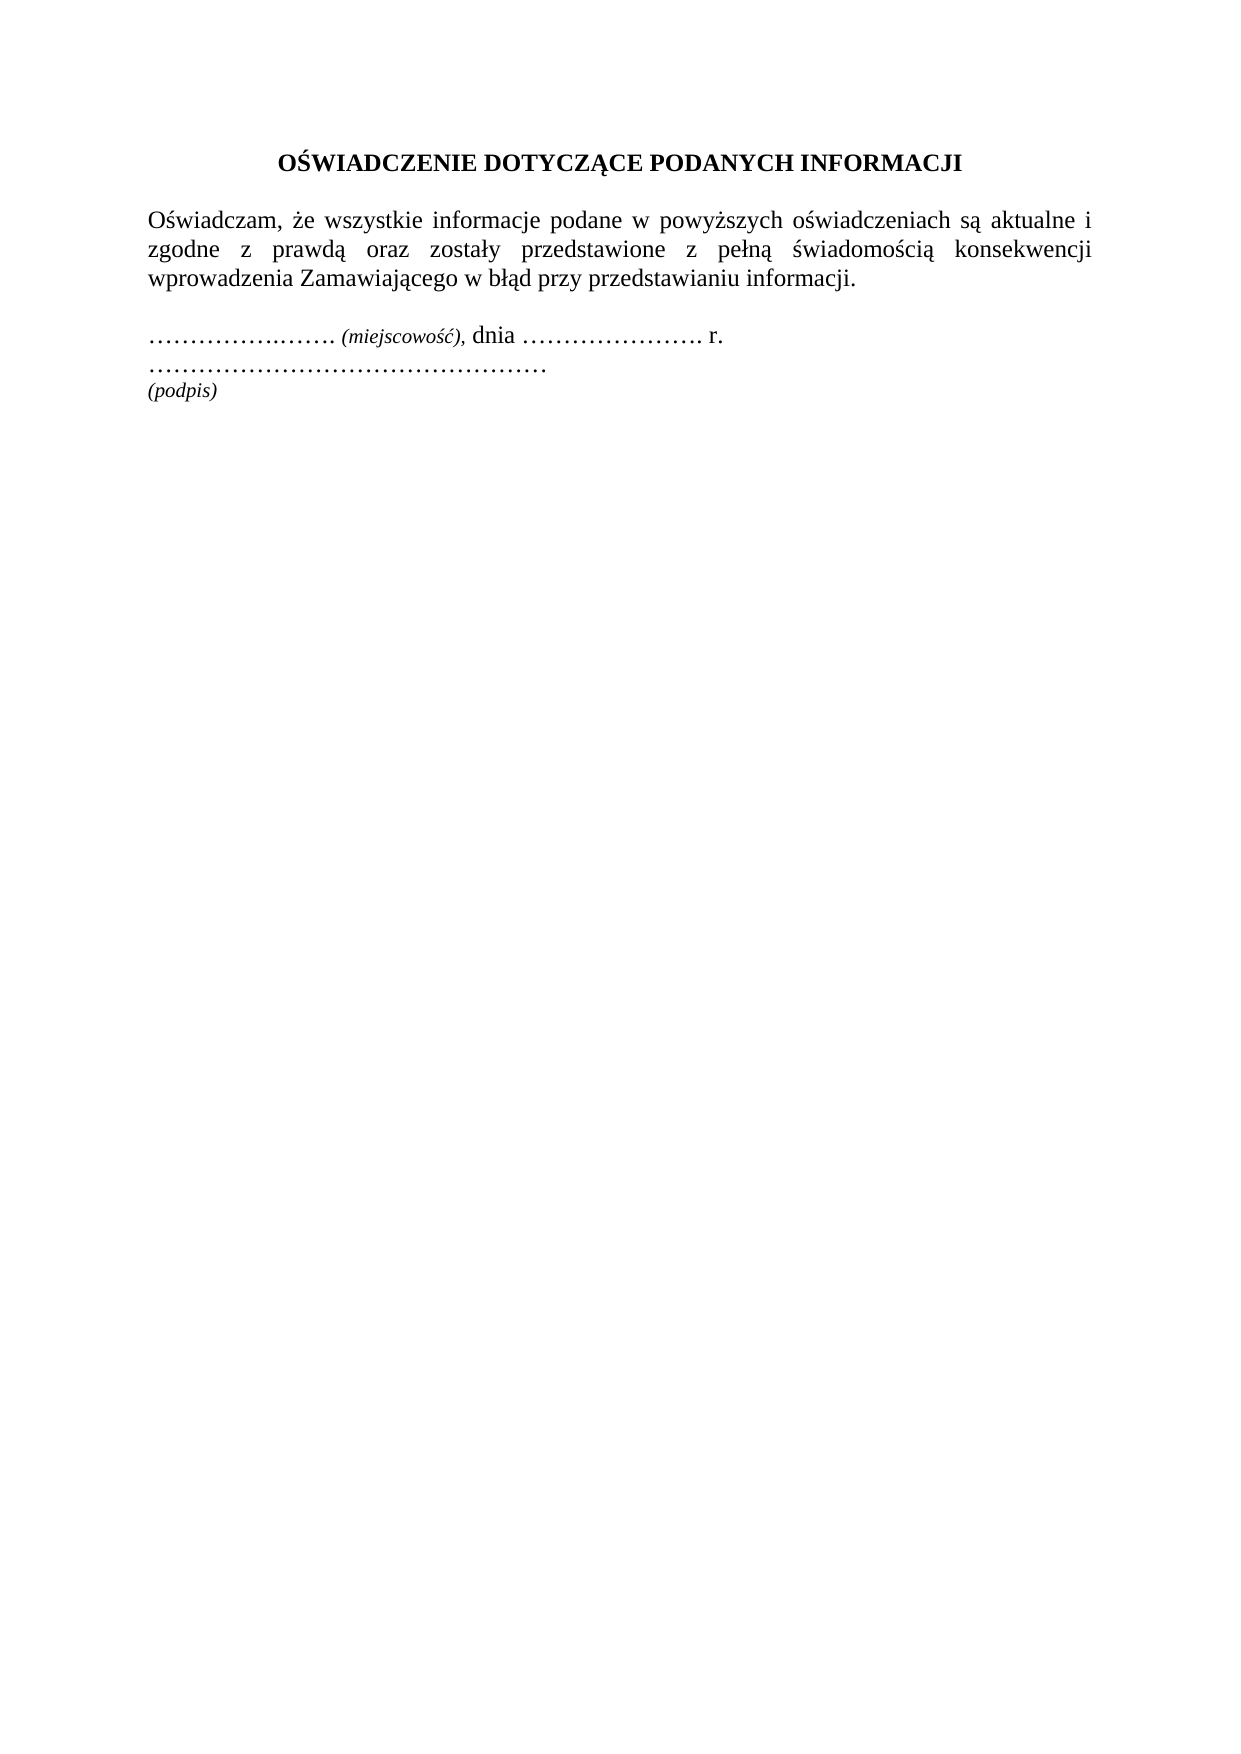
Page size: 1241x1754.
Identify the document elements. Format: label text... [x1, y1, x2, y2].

text OŚWIADCZENIE DOTYCZĄCE PODANYCH INFORMACJI [148, 148, 1093, 176]
text ………………………………………… [148, 349, 1093, 378]
text (podpis) [148, 378, 1093, 402]
text …………….……. (miejscowość), dnia …………………. r. [148, 320, 1093, 349]
text Oświadczam, że wszystkie informacje podane w powyższych oświadczeniach są aktualne i zgodne z prawdą oraz zostały przedstawione z pełną świadomością konsekwencji wprowadzenia Zamawiającego w błąd przy przedstawianiu informacji. [148, 205, 1093, 291]
